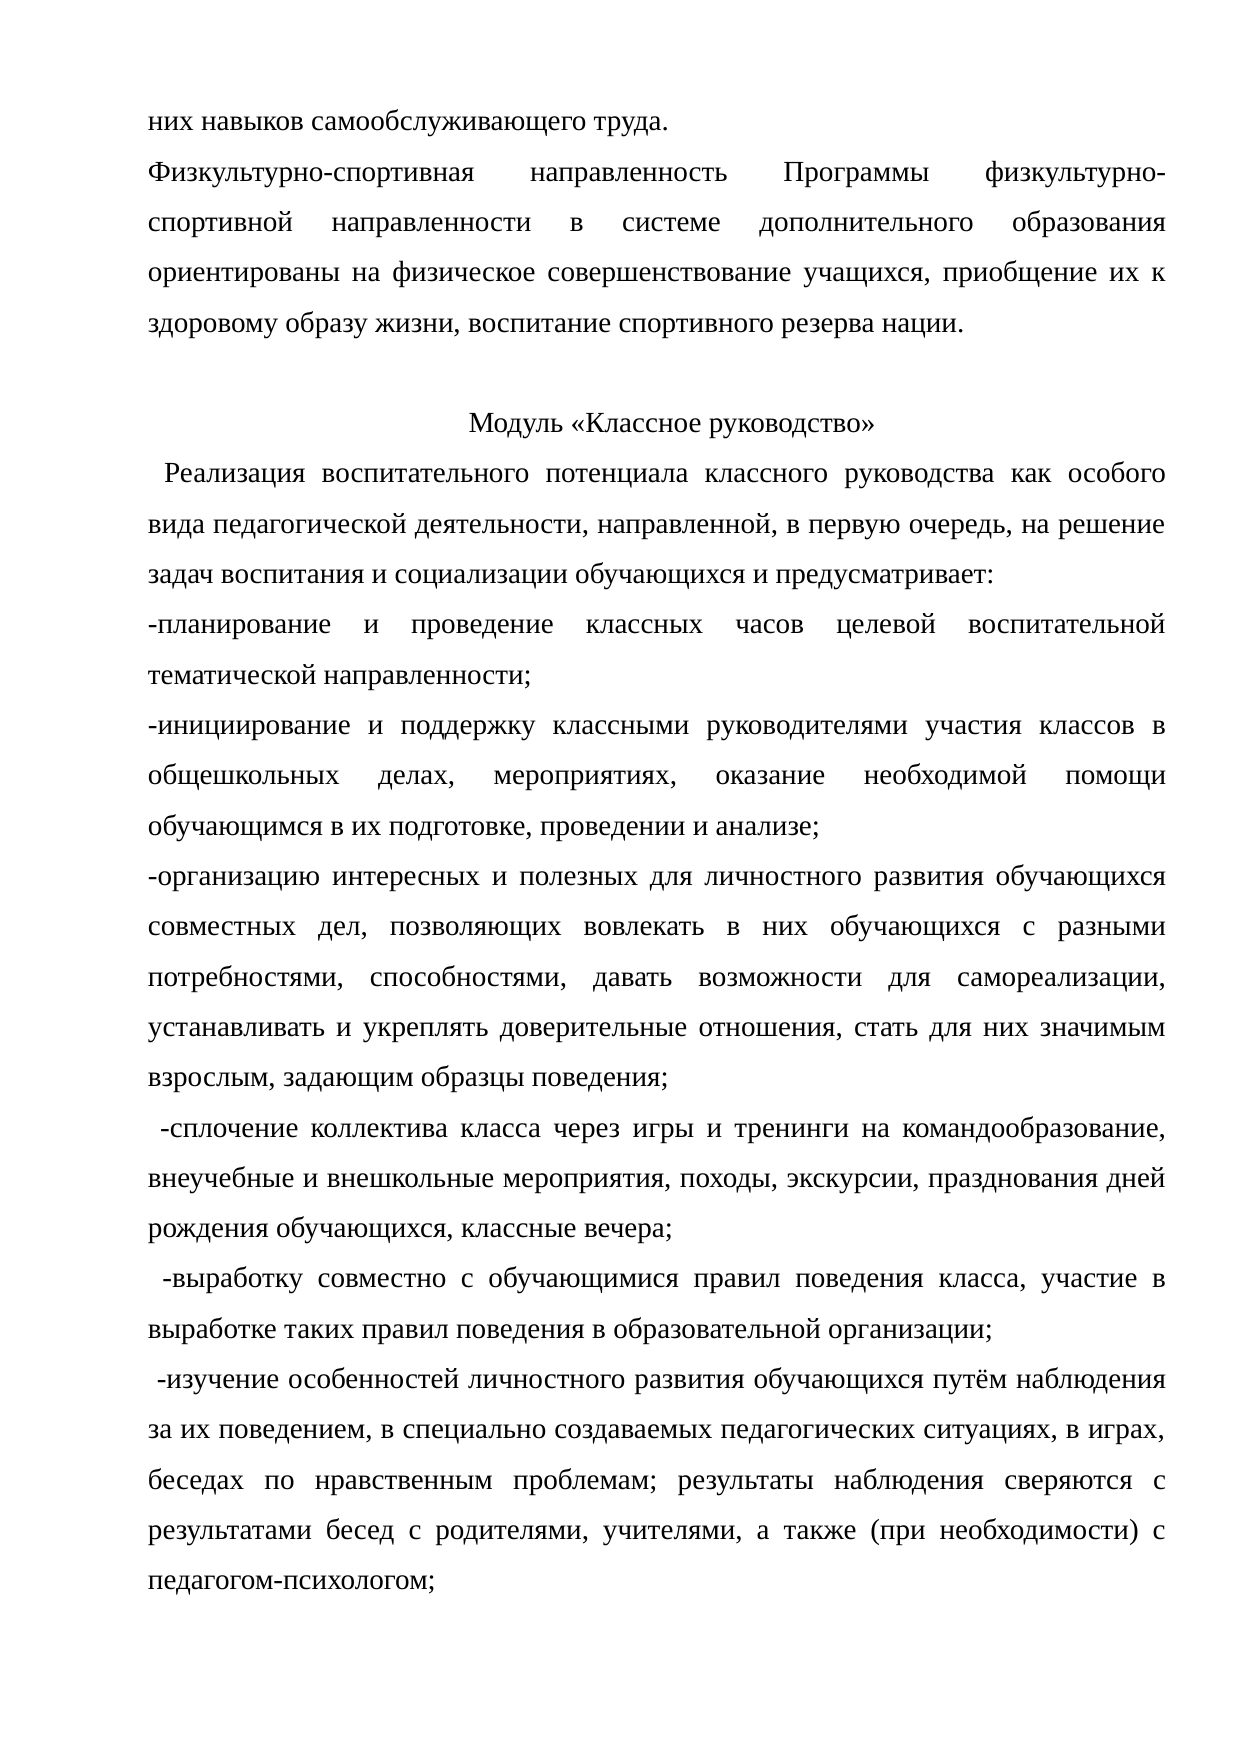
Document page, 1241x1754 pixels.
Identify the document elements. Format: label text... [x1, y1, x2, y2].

text -изучение особенностей личностного развития обучающихся путём наблюдения за их поведением, в специально создаваемых педагогических ситуациях, в играх, беседах по нравственным проблемам; результаты наблюдения сверяются с результатами бесед с родителями, учителями, а также (при необходимости) с педагогом-психологом; [148, 1361, 1167, 1596]
text Модуль «Классное руководство» [177, 405, 1167, 439]
text -сплочение коллектива класса через игры и тренинги на командообразование, внеучебные и внешкольные мероприятия, походы, экскурсии, празднования дней рождения обучающихся, классные вечера; [148, 1110, 1167, 1244]
text -планирование и проведение классных часов целевой воспитательной тематической направленности; [148, 607, 1167, 690]
text Физкультурно-спортивная направленность Программы физкультурно-спортивной направленности в системе дополнительного образования ориентированы на физическое совершенствование учащихся, приобщение их к здоровому образу жизни, воспитание спортивного резерва нации. [148, 154, 1167, 338]
text -выработку совместно с обучающимися правил поведения класса, участие в выработке таких правил поведения в образовательной организации; [148, 1261, 1167, 1344]
text -организацию интересных и полезных для личностного развития обучающихся совместных дел, позволяющих вовлекать в них обучающихся с разными потребностями, способностями, давать возможности для самореализации, устанавливать и укреплять доверительные отношения, стать для них значимым взрослым, задающим образцы поведения; [148, 858, 1167, 1093]
text -инициирование и поддержку классными руководителями участия классов в общешкольных делах, мероприятиях, оказание необходимой помощи обучающимся в их подготовке, проведении и анализе; [148, 707, 1167, 841]
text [148, 103, 1167, 137]
text Реализация воспитательного потенциала классного руководства как особого вида педагогической деятельности, направленной, в первую очередь, на решение задач воспитания и социализации обучающихся и предусматривает: [148, 456, 1167, 590]
